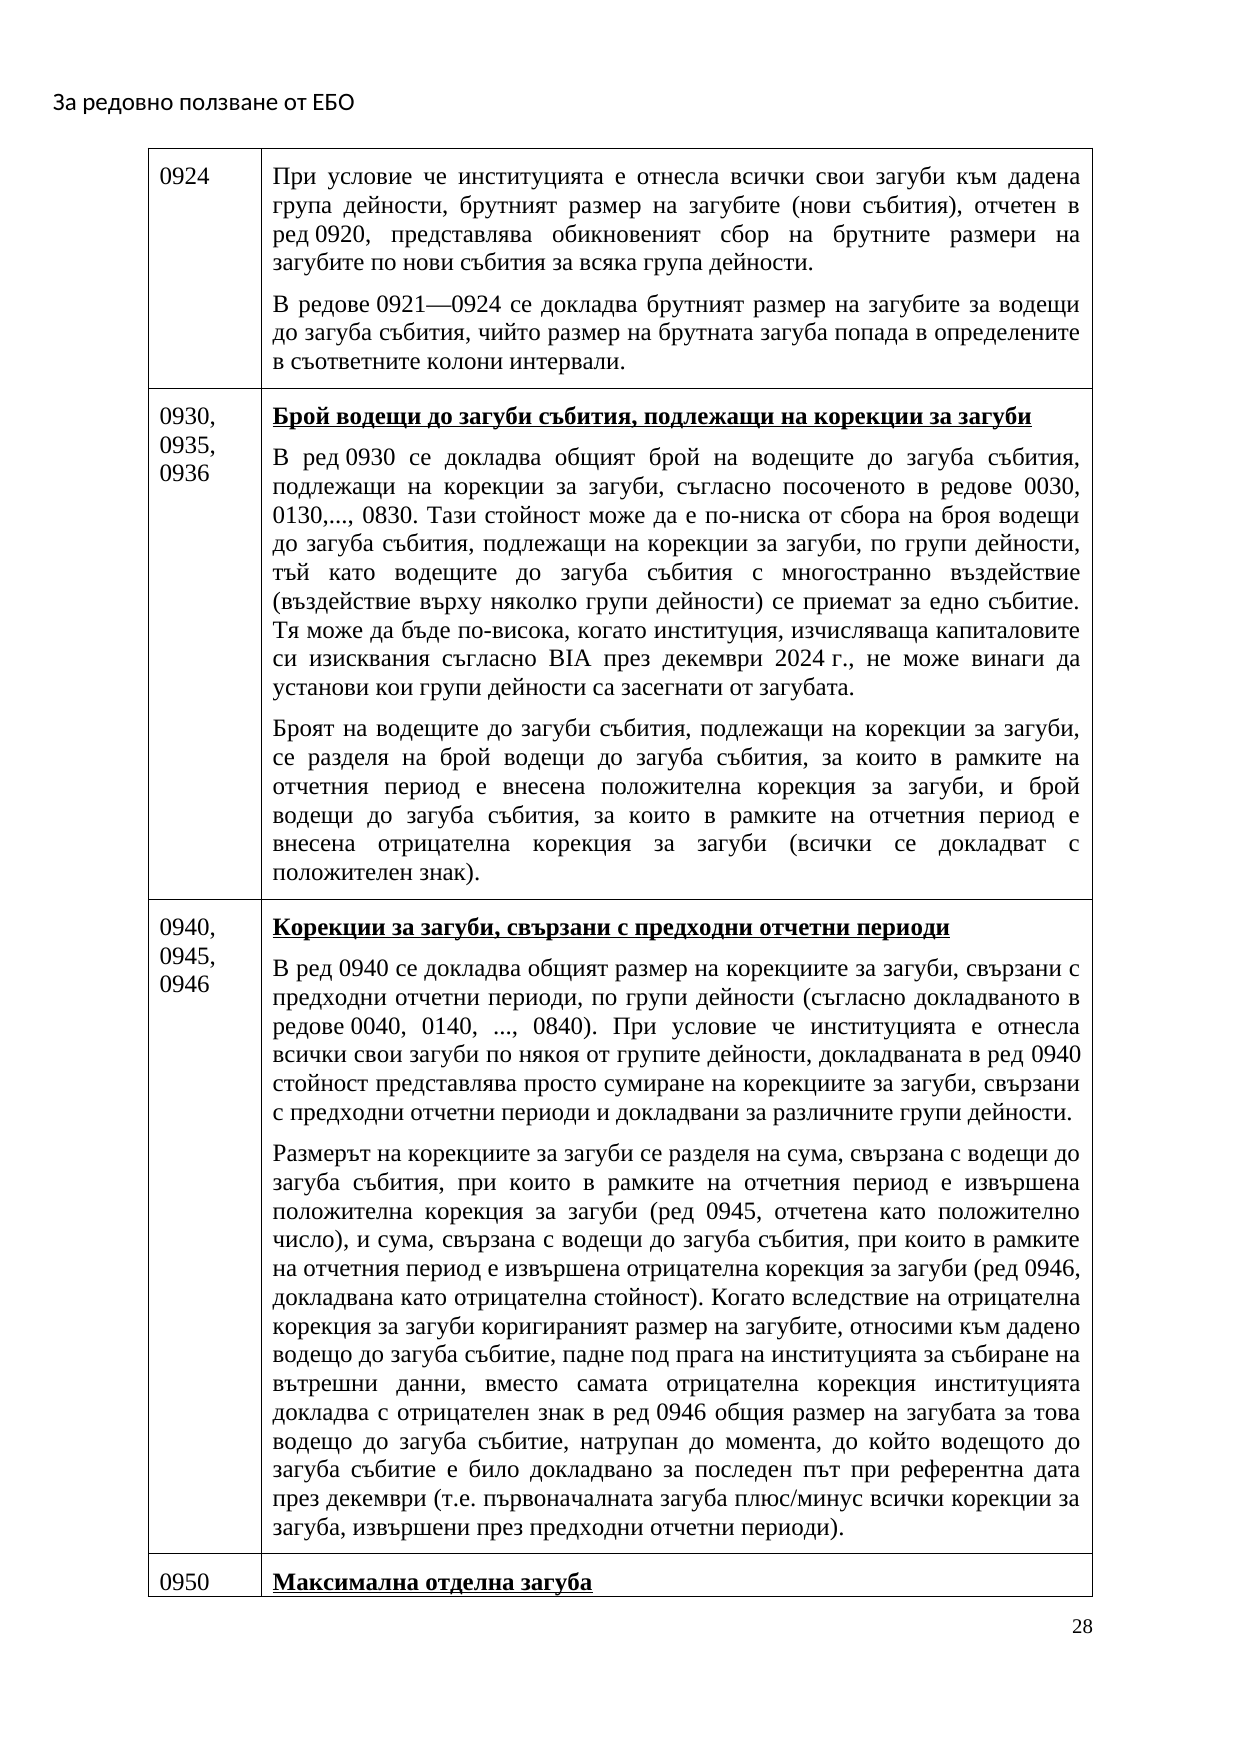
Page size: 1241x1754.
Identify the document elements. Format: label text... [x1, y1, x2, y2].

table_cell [262, 1554, 1092, 1596]
table_cell 0920-0924 [149, 149, 261, 387]
table_cell 0930, 0935, 0936 [149, 389, 261, 898]
table_cell Корекции за загуби, свързани с предходни отчетни периоди В ред 0940 се докладва общият размер на корекциите за загуби, свързани с предходни отчетни периоди, по групи дейности (съгласно докладваното в редове 0040, 0140, ..., 0840). При условие че институцията е отнесла всички свои загуби по някоя от групите дейности, докладваната в ред 0940 стойност представлява просто сумиране на корекциите за загуби, свързани с предходни отчетни периоди и докладвани за различните групи дейности. Размерът на корекциите за загуби се разделя на сума, свързана с водещи до загуба събития, при които в рамките на отчетния период е извършена положителна корекция за загуби (ред 0945, отчетена като положително число), и сума, свързана с водещи до загуба събития, при които в рамките на отчетния период е извършена отрицателна корекция за загуби (ред 0946, докладвана като отрицателна стойност). Когато вследствие на отрицателна корекция за загуби коригираният размер на загубите, относими към дадено водещо до загуба събитие, падне под прага на институцията за събиране на вътрешни данни, вместо самата отрицателна корекция институцията докладва с отрицателен знак в ред 0946 общия размер на загубата за това водещо до загуба събитие, натрупан до момента, до който водещото до загуба събитие е било докладвано за последен път при референтна дата през декември (т.е. първоначалната загуба плюс/минус всички корекции за загуба, извършени през предходни отчетни периоди). [262, 900, 1092, 1553]
table_cell Брой водещи до загуби събития, подлежащи на корекции за загуби В ред 0930 се докладва общият брой на водещите до загуба събития, подлежащи на корекции за загуби, съгласно посоченото в редове 0030, 0130,..., 0830. Тази стойност може да е по-ниска от сбора на броя водещи до загуба събития, подлежащи на корекции за загуби, по групи дейности, тъй като водещите до загуба събития с многостранно въздействие (въздействие върху няколко групи дейности) се приемат за едно събитие. Тя може да бъде по-висока, когато институция, изчисляваща капиталовите си изисквания съгласно BIA през декември 2024 г., не може винаги да установи кои групи дейности са засегнати от загубата. Броят на водещите до загуби събития, подлежащи на корекции за загуби, се разделя на брой водещи до загуба събития, за които в рамките на отчетния период е внесена положителна корекция за загуби, и брой водещи до загуба събития, за които в рамките на отчетния период е внесена отрицателна корекция за загуби (всички се докладват с положителен знак). [262, 389, 1092, 898]
table_cell 0940, 0945, 0946 [149, 900, 261, 1553]
table_cell 0950 [149, 1554, 261, 1596]
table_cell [262, 149, 1092, 387]
